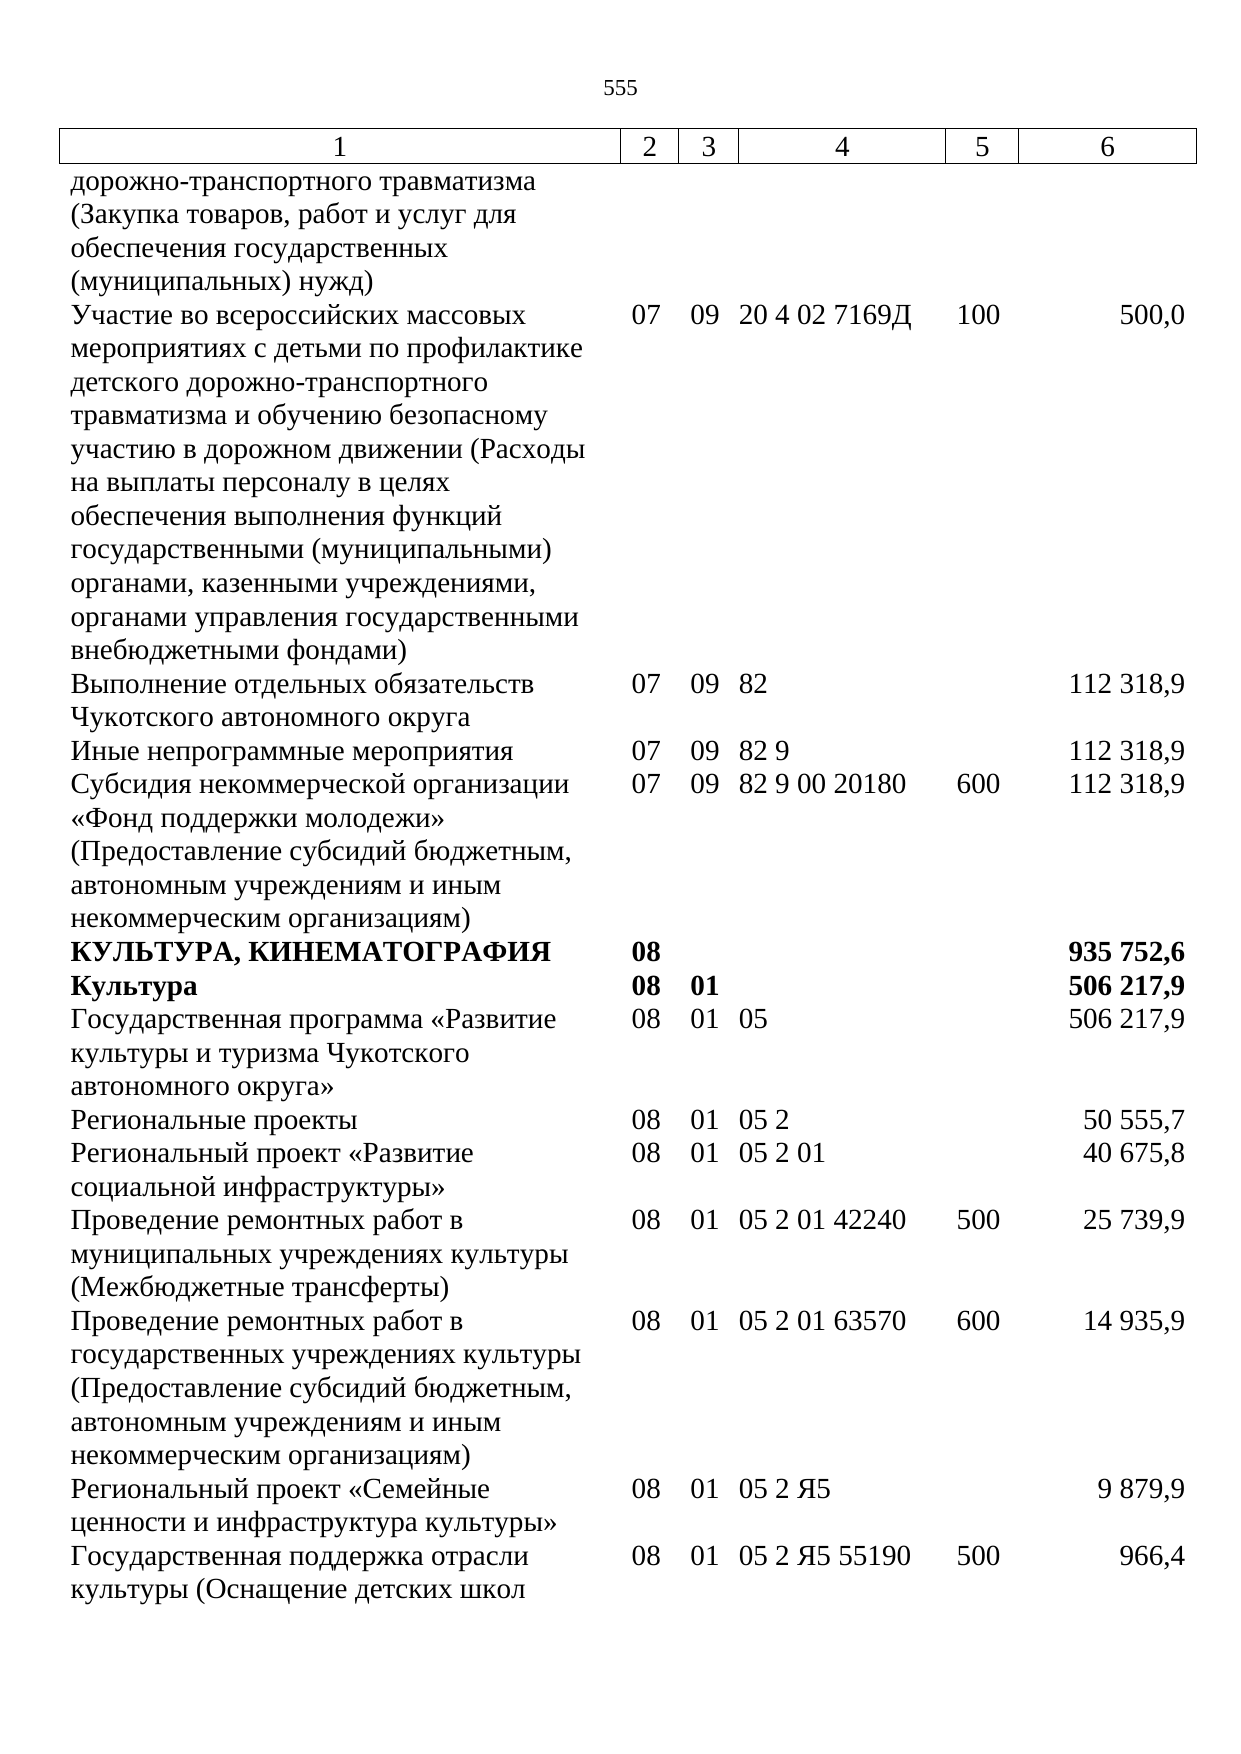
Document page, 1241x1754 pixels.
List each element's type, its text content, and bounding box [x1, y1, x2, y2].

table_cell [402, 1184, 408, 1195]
table_header 1 [60, 129, 620, 163]
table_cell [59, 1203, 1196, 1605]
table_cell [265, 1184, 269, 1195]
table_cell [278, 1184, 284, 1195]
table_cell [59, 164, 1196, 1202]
table_header 2 [621, 129, 678, 163]
table_header 6 [1019, 129, 1196, 163]
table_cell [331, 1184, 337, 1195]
table_header 4 [739, 129, 945, 163]
table_header 3 [679, 129, 738, 163]
table_header 5 [946, 129, 1018, 163]
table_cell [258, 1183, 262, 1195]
